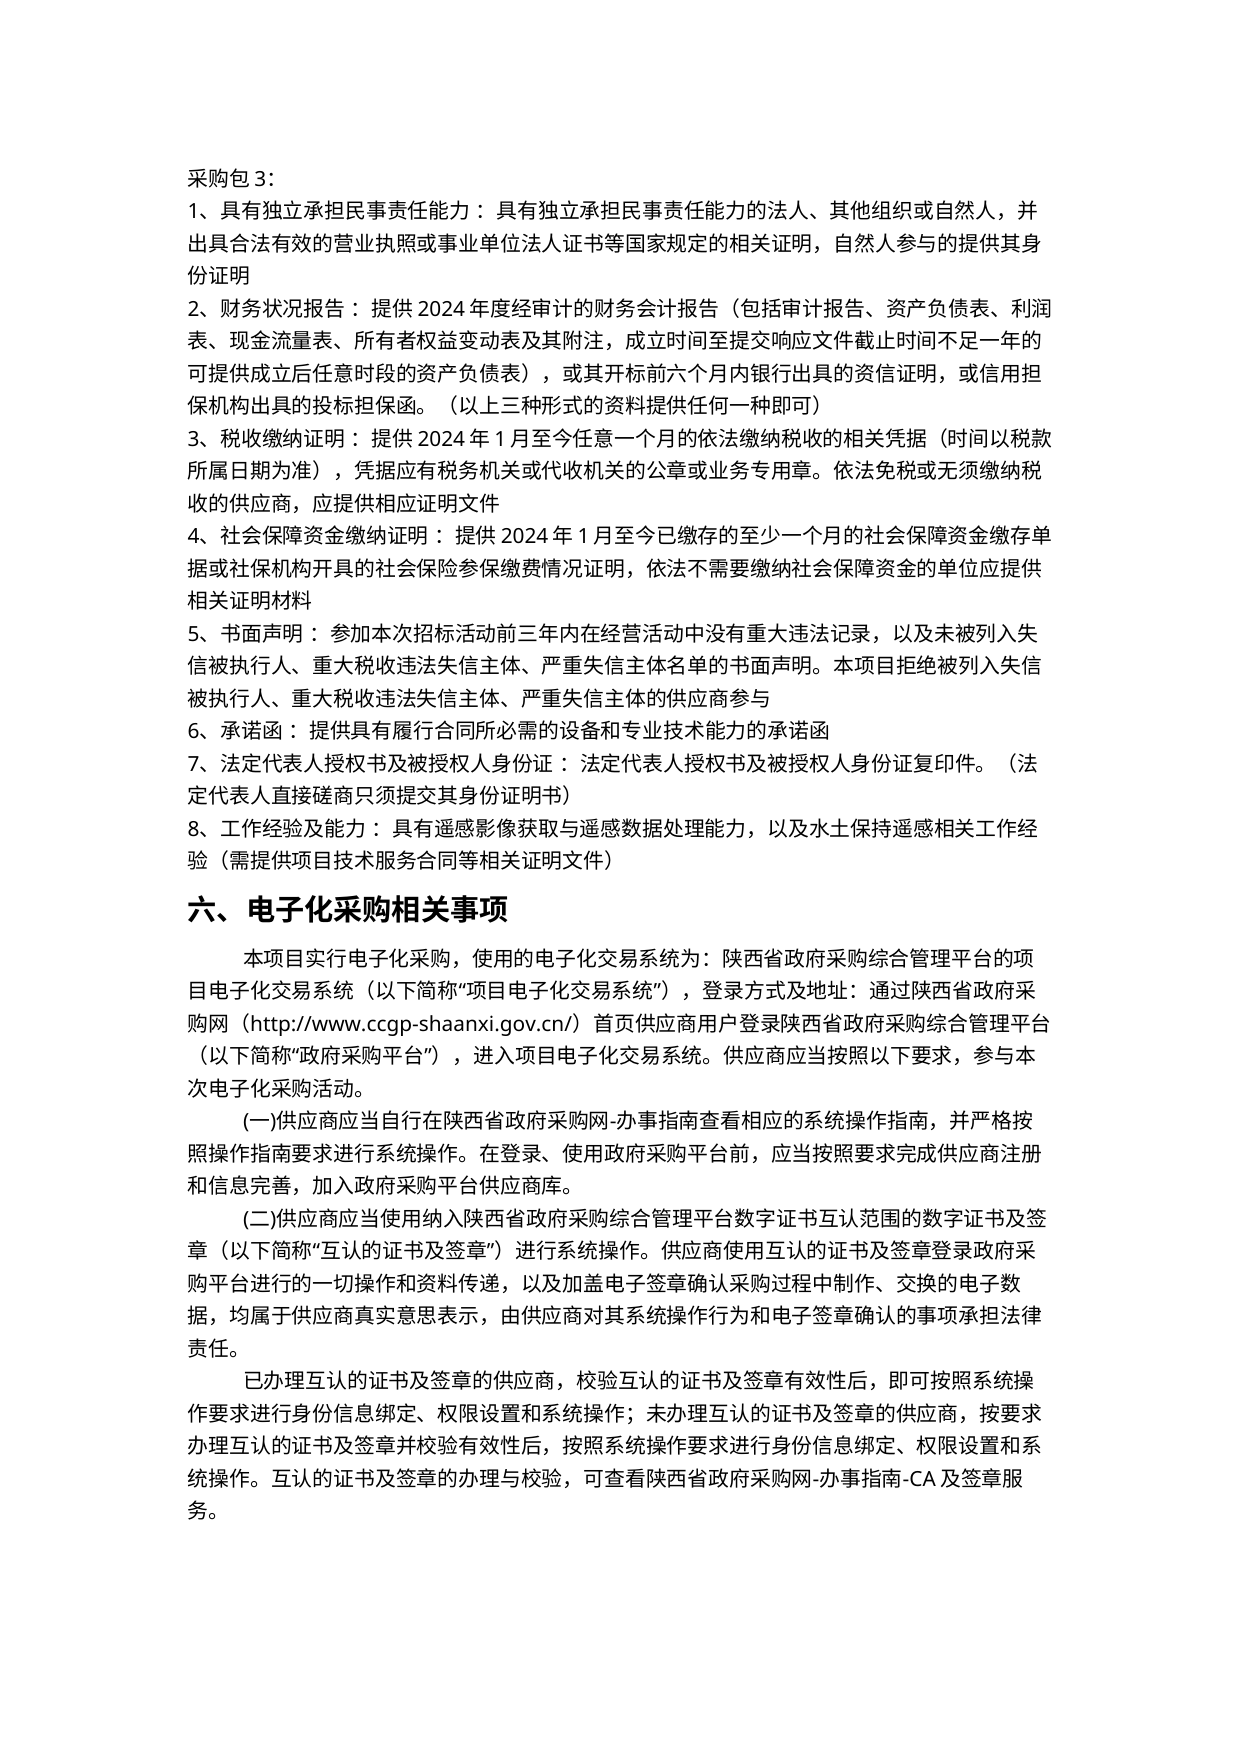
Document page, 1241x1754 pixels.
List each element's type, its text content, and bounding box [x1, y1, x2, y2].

text (一)供应商应当自行在陕西省政府采购网-办事指南查看相应的系统操作指南，并严格按照操作指南要求进行系统操作。在登录、使用政府采购平台前，应当按照要求完成供应商注册和信息完善，加入政府采购平台供应商库。 [187, 1104, 1053, 1202]
text 8、工作经验及能力 ：具有遥感影像获取与遥感数据处理能力，以及水土保持遥感相关工作经验（需提供项目技术服务合同等相关证明文件） [187, 812, 1053, 877]
text 六、电子化采购相关事项 [187, 877, 1053, 942]
text 3、税收缴纳证明 ：提供2024年1月至今任意一个月的依法缴纳税收的相关凭据（时间以税款所属日期为准），凭据应有税务机关或代收机关的公章或业务专用章。依法免税或无须缴纳税收的供应商，应提供相应证明文件 [187, 422, 1053, 519]
text 采购包3： [187, 162, 1053, 194]
text 4、社会保障资金缴纳证明 ：提供2024年1月至今已缴存的至少一个月的社会保障资金缴存单据或社保机构开具的社会保险参保缴费情况证明，依法不需要缴纳社会保障资金的单位应提供相关证明材料 [187, 519, 1053, 617]
text 7、法定代表人授权书及被授权人身份证 ：法定代表人授权书及被授权人身份证复印件。（法定代表人直接磋商只须提交其身份证明书） [187, 747, 1053, 812]
text (二)供应商应当使用纳入陕西省政府采购综合管理平台数字证书互认范围的数字证书及签章（以下简称“互认的证书及签章”）进行系统操作。供应商使用互认的证书及签章登录政府采购平台进行的一切操作和资料传递，以及加盖电子签章确认采购过程中制作、交换的电子数据，均属于供应商真实意思表示，由供应商对其系统操作行为和电子签章确认的事项承担法律责任。 [187, 1202, 1053, 1364]
text 5、书面声明 ：参加本次招标活动前三年内在经营活动中没有重大违法记录，以及未被列入失信被执行人、重大税收违法失信主体、严重失信主体名单的书面声明。本项目拒绝被列入失信被执行人、重大税收违法失信主体、严重失信主体的供应商参与 [187, 617, 1053, 714]
text 已办理互认的证书及签章的供应商，校验互认的证书及签章有效性后，即可按照系统操作要求进行身份信息绑定、权限设置和系统操作；未办理互认的证书及签章的供应商，按要求办理互认的证书及签章并校验有效性后，按照系统操作要求进行身份信息绑定、权限设置和系统操作。互认的证书及签章的办理与校验，可查看陕西省政府采购网-办事指南-CA及签章服务。 [187, 1364, 1053, 1527]
text 2、财务状况报告 ：提供2024年度经审计的财务会计报告（包括审计报告、资产负债表、利润表、现金流量表、所有者权益变动表及其附注，成立时间至提交响应文件截止时间不足一年的可提供成立后任意时段的资产负债表），或其开标前六个月内银行出具的资信证明，或信用担保机构出具的投标担保函。（以上三种形式的资料提供任何一种即可） [187, 292, 1053, 422]
text 本项目实行电子化采购，使用的电子化交易系统为：陕西省政府采购综合管理平台的项目电子化交易系统（以下简称“项目电子化交易系统”），登录方式及地址：通过陕西省政府采购网（http://www.ccgp-shaanxi.gov.cn/）首页供应商用户登录陕西省政府采购综合管理平台（以下简称“政府采购平台”），进入项目电子化交易系统。供应商应当按照以下要求，参与本次电子化采购活动。 [187, 942, 1053, 1104]
text 1、具有独立承担民事责任能力 ：具有独立承担民事责任能力的法人、其他组织或自然人，并出具合法有效的营业执照或事业单位法人证书等国家规定的相关证明，自然人参与的提供其身份证明 [187, 194, 1053, 292]
text 6、承诺函 ：提供具有履行合同所必需的设备和专业技术能力的承诺函 [187, 714, 1053, 747]
